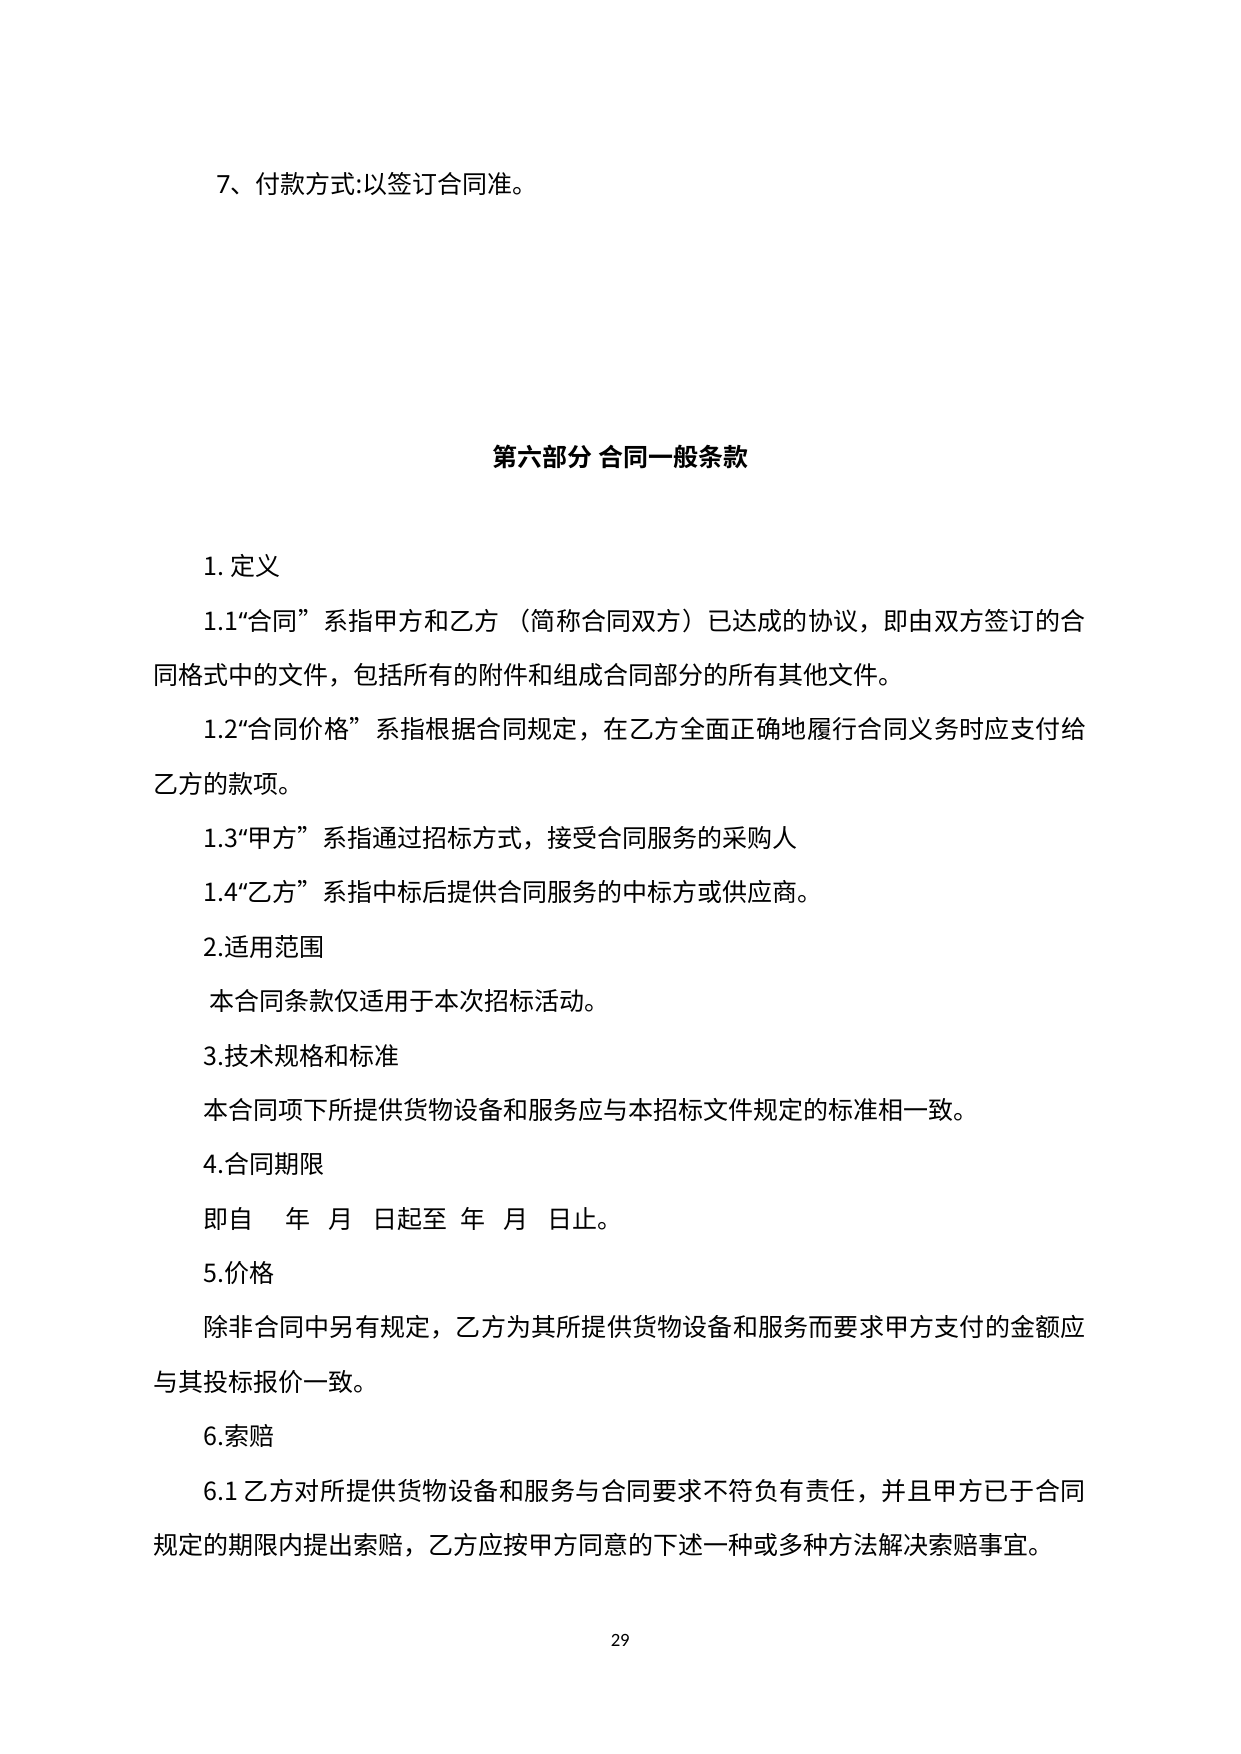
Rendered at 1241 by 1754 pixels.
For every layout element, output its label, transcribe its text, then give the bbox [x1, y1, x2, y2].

text 6.1乙方对所提供货物设备和服务与合同要求不符负有责任，并且甲方已于合同规定的期限内提出索赔，乙方应按甲方同意的下述一种或多种方法解决索赔事宜。 [153, 1471, 1087, 1562]
text 本合同项下所提供货物设备和服务应与本招标文件规定的标准相一致。 [153, 1090, 1087, 1127]
text 4.合同期限 [153, 1145, 1087, 1181]
text 第六部分 合同一般条款 [153, 438, 1087, 474]
text 除非合同中另有规定，乙方为其所提供货物设备和服务而要求甲方支付的金额应与其投标报价一致。 [153, 1308, 1087, 1398]
text 6.索赔 [153, 1417, 1087, 1453]
text 即自 年 月 日起至 年 月 日止。 [153, 1199, 1087, 1235]
text 7、付款方式:以签订合同准。 [153, 150, 1087, 204]
text 1.3“甲方”系指通过招标方式，接受合同服务的采购人 [153, 818, 1087, 855]
text 2.适用范围 [153, 927, 1087, 963]
text 1. 定义 [153, 547, 1087, 583]
text 本合同条款仅适用于本次招标活动。 [153, 982, 1087, 1018]
text 1.1“合同”系指甲方和乙方 （简称合同双方）已达成的协议，即由双方签订的合同格式中的文件，包括所有的附件和组成合同部分的所有其他文件。 [153, 601, 1087, 692]
text 1.2“合同价格”系指根据合同规定，在乙方全面正确地履行合同义务时应支付给乙方的款项。 [153, 710, 1087, 800]
text 1.4“乙方”系指中标后提供合同服务的中标方或供应商。 [153, 873, 1087, 909]
text 5.价格 [153, 1253, 1087, 1290]
text 3.技术规格和标准 [153, 1036, 1087, 1072]
